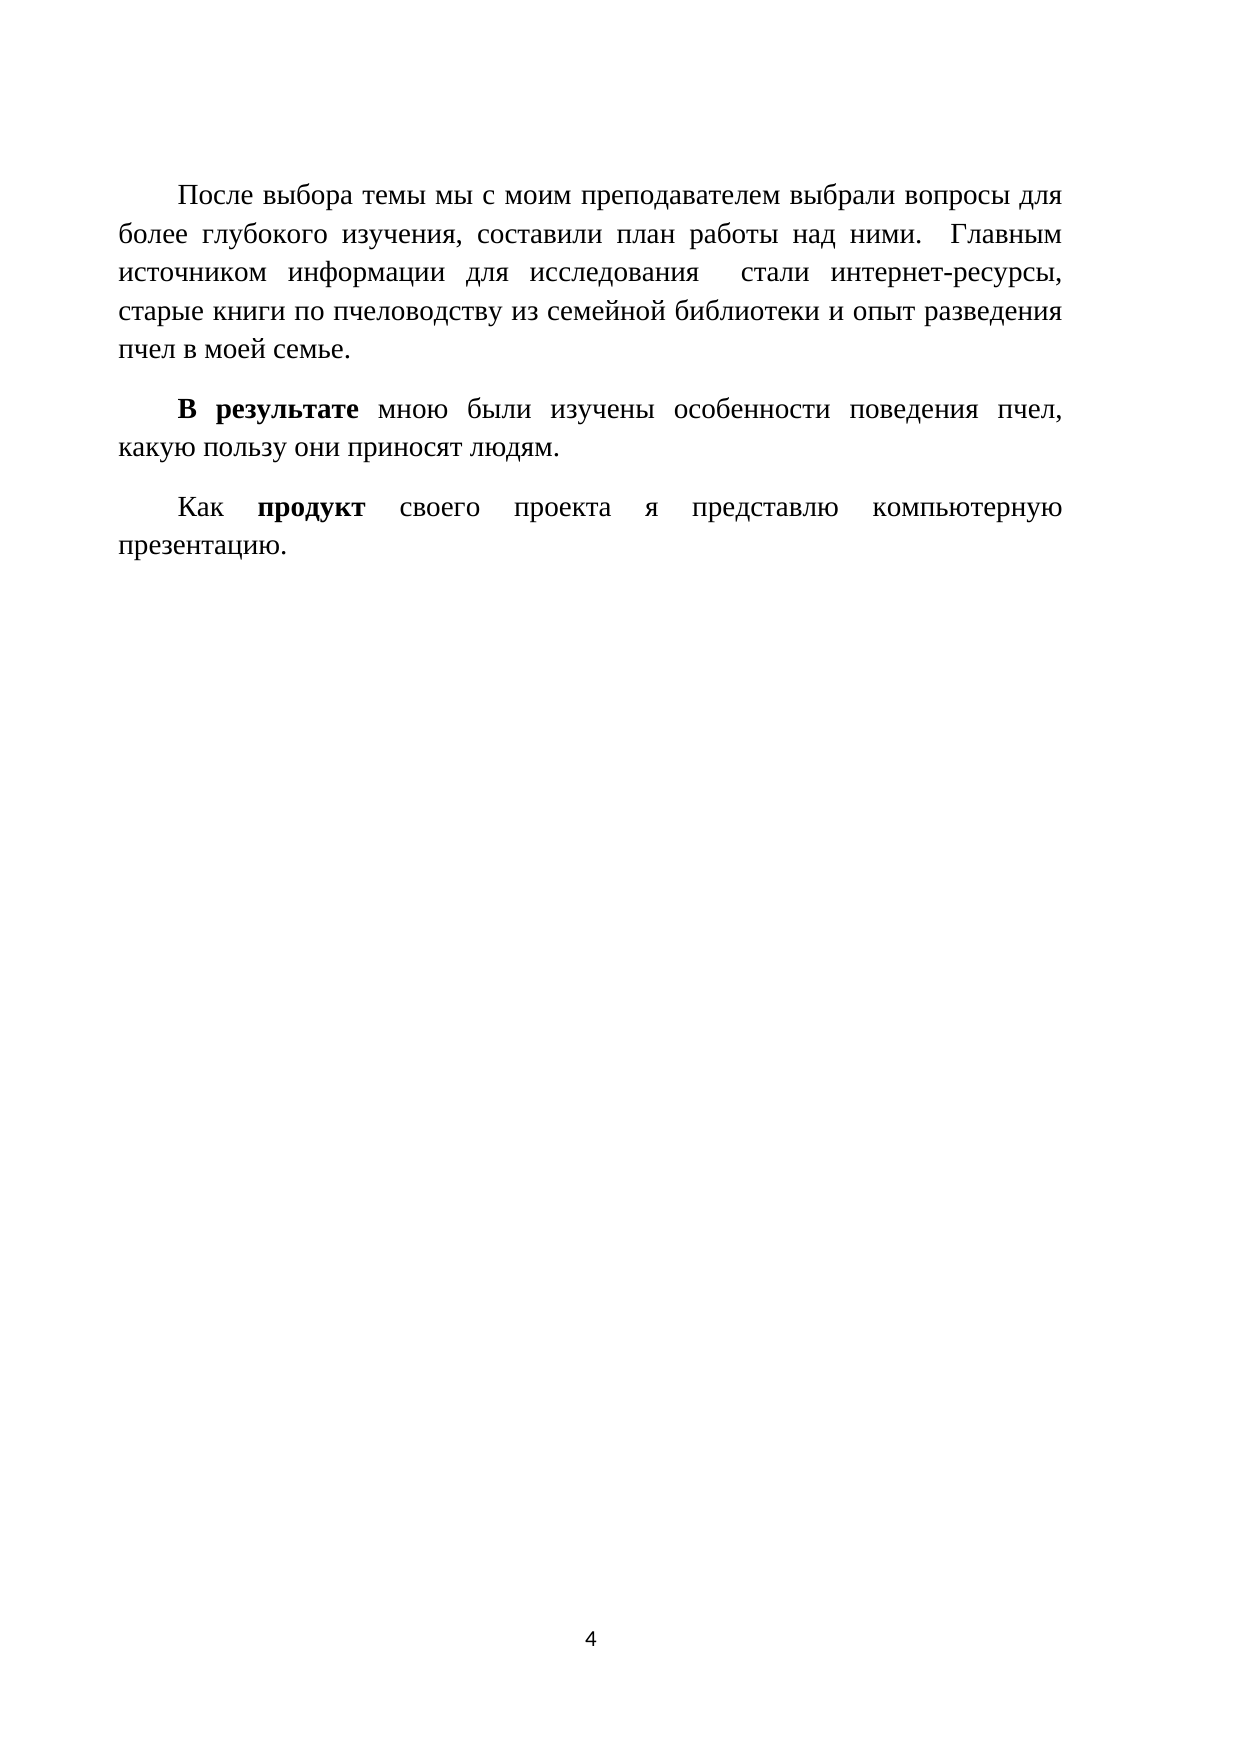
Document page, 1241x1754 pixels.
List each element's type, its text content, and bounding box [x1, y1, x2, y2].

text В результате мною были изучены особенности поведения пчел, какую пользу они приносят людям. [118, 391, 1063, 463]
text После выбора темы мы с моим преподавателем выбрали вопросы для более глубокого изучения, составили план работы над ними. Главным источником информации для исследования стали интернет-ресурсы, старые книги по пчеловодству из семейной библиотеки и опыт разведения пчел в моей семье. [118, 177, 1063, 365]
text Как продукт своего проекта я представлю компьютерную презентацию. [118, 489, 1063, 561]
